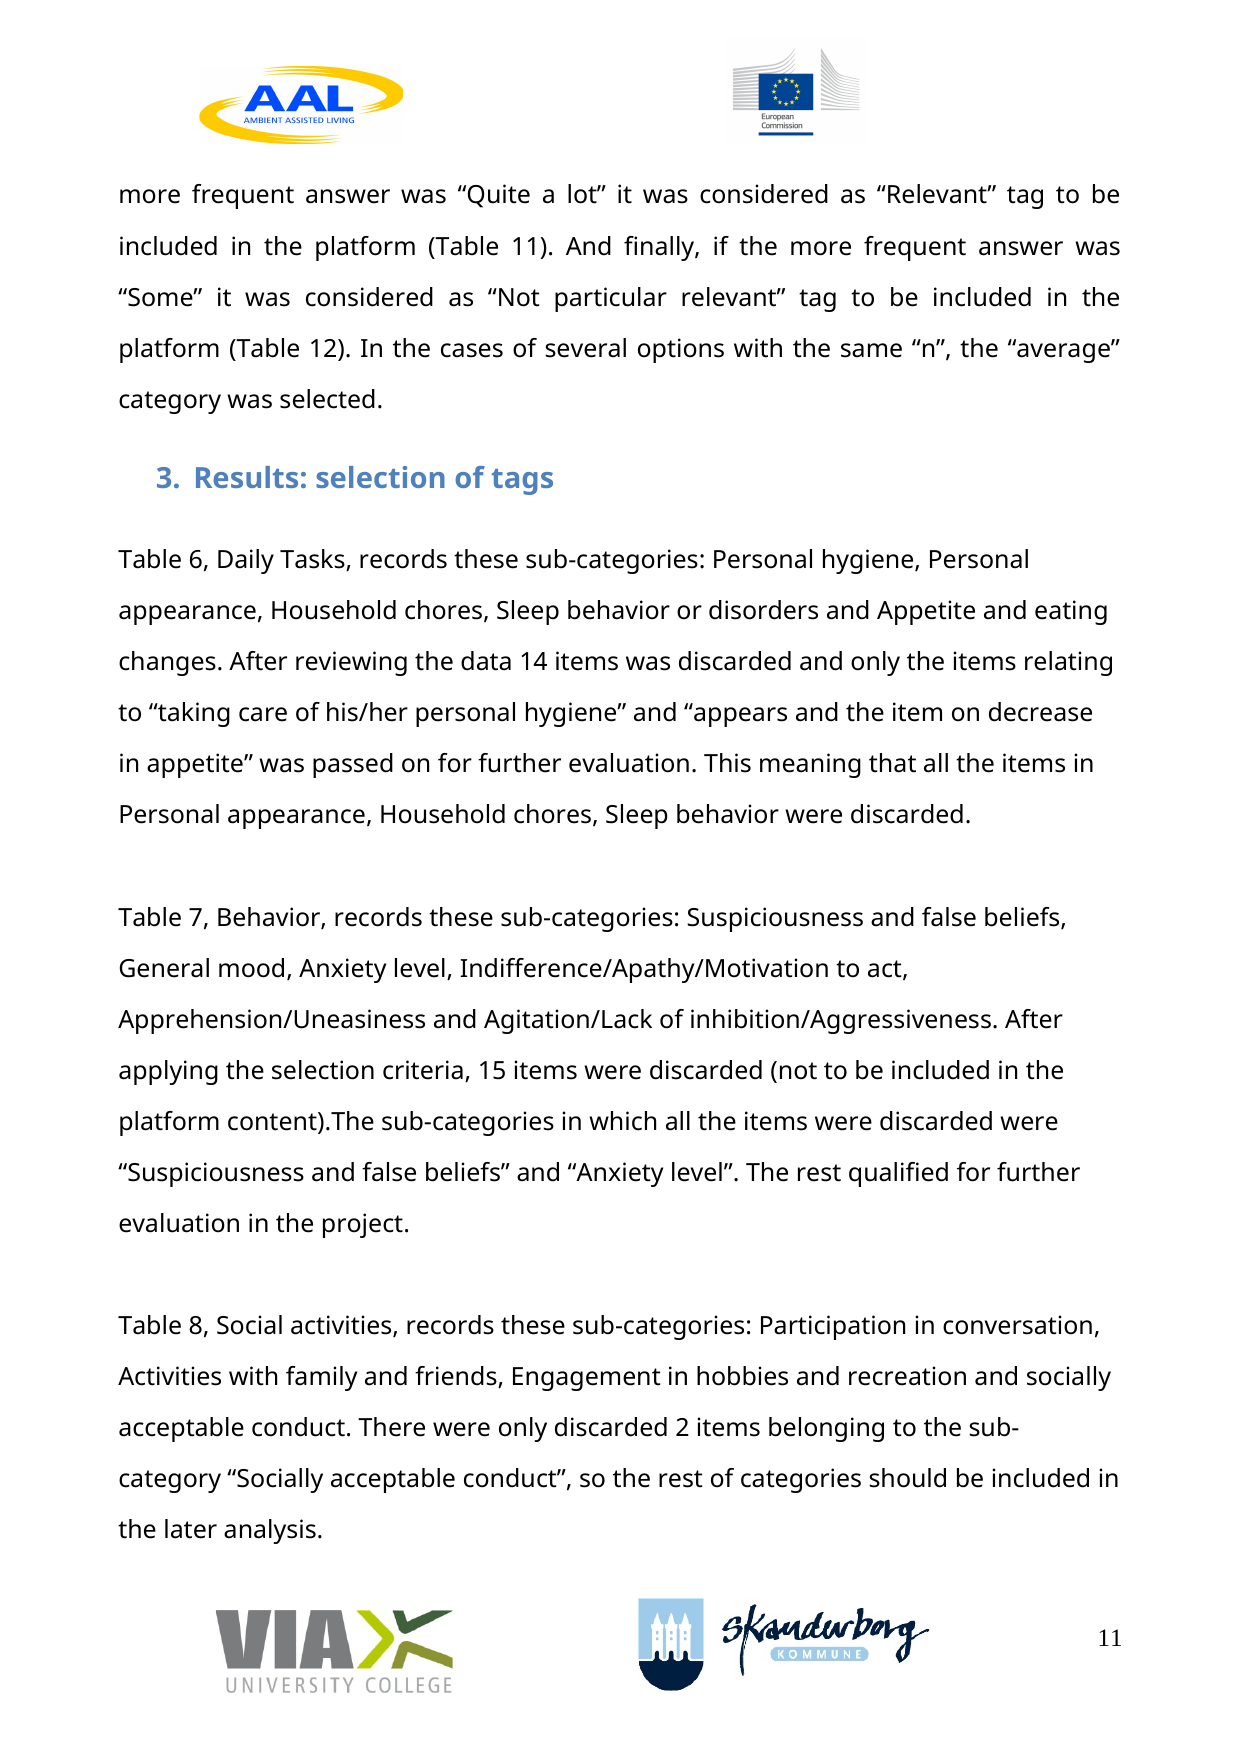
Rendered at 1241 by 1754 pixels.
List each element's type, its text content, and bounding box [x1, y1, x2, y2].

picture [215, 1610, 453, 1693]
text Table 8, Social activities, records these sub-categories: Participation in conversation, Activities with family and friends, Engagement in hobbies and recreation and socially acceptable conduct. There were only discarded 2 items belonging to the sub-category “Socially acceptable conduct”, so the rest of categories should be included in the later analysis. [118, 1307, 1122, 1546]
subtitle Results: selection of tags [156, 457, 1122, 497]
picture [724, 38, 866, 143]
picture [638, 1598, 930, 1691]
text Table 7, Behavior, records these sub-categories: Suspiciousness and false beliefs, General mood, Anxiety level, Indifference/Apathy/Motivation to act, Apprehension/Uneasiness and Agitation/Lack of inhibition/Aggressiveness. After applying the selection criteria, 15 items were discarded (not to be included in the platform content).The sub-categories in which all the items were discarded were “Suspiciousness and false beliefs” and “Anxiety level”. The rest qualified for further evaluation in the project. [118, 899, 1122, 1239]
picture [199, 66, 404, 144]
text Table 6, Daily Tasks, records these sub-categories: Personal hygiene, Personal appearance, Household chores, Sleep behavior or disorders and Appetite and eating changes. After reviewing the data 14 items was discarded and only the items relating to “taking care of his/her personal hygiene” and “appears and the item on decrease in appetite” was passed on for further evaluation. This meaning that all the items in Personal appearance, Household chores, Sleep behavior were discarded. [118, 542, 1122, 831]
